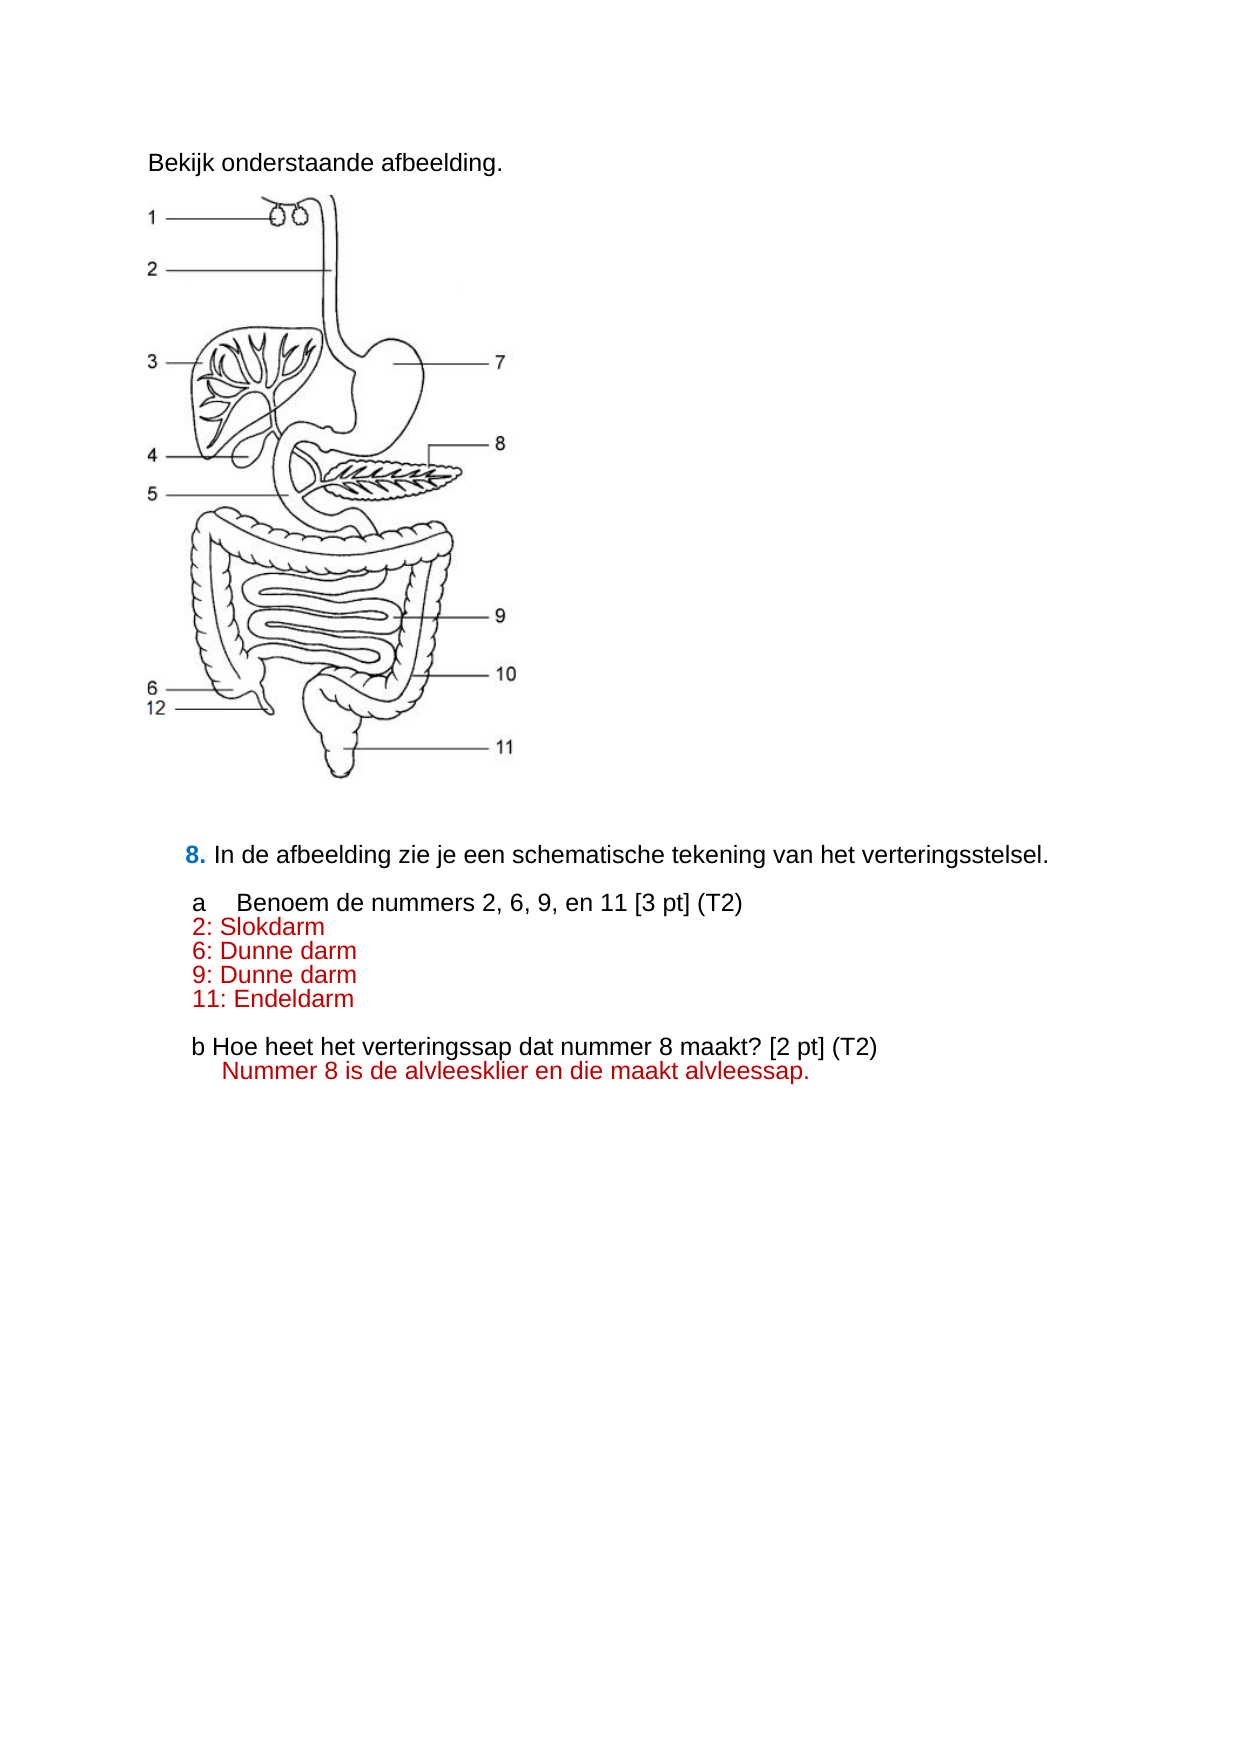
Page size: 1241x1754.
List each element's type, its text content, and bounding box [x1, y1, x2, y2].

text 6: Dunne darm [192, 941, 1093, 964]
text Bekijk onderstaande afbeelding. [148, 148, 1093, 176]
text 11: Endeldarm [192, 988, 1093, 1012]
text Nummer 8 is de alvleesklier en die maakt alvleessap. [221, 1060, 1093, 1084]
text b Hoe heet het verteringssap dat nummer 8 maakt? [2 pt] (T2) [148, 1036, 1093, 1060]
list In de afbeelding zie je een schematische tekening van het verteringsstelsel. [185, 845, 1093, 869]
text a Benoem de nummers 2, 6, 9, en 11 [3 pt] (T2) [192, 893, 1093, 917]
picture [147, 195, 517, 779]
text 9: Dunne darm [192, 964, 1093, 988]
text 2: Slokdarm [192, 917, 1093, 941]
